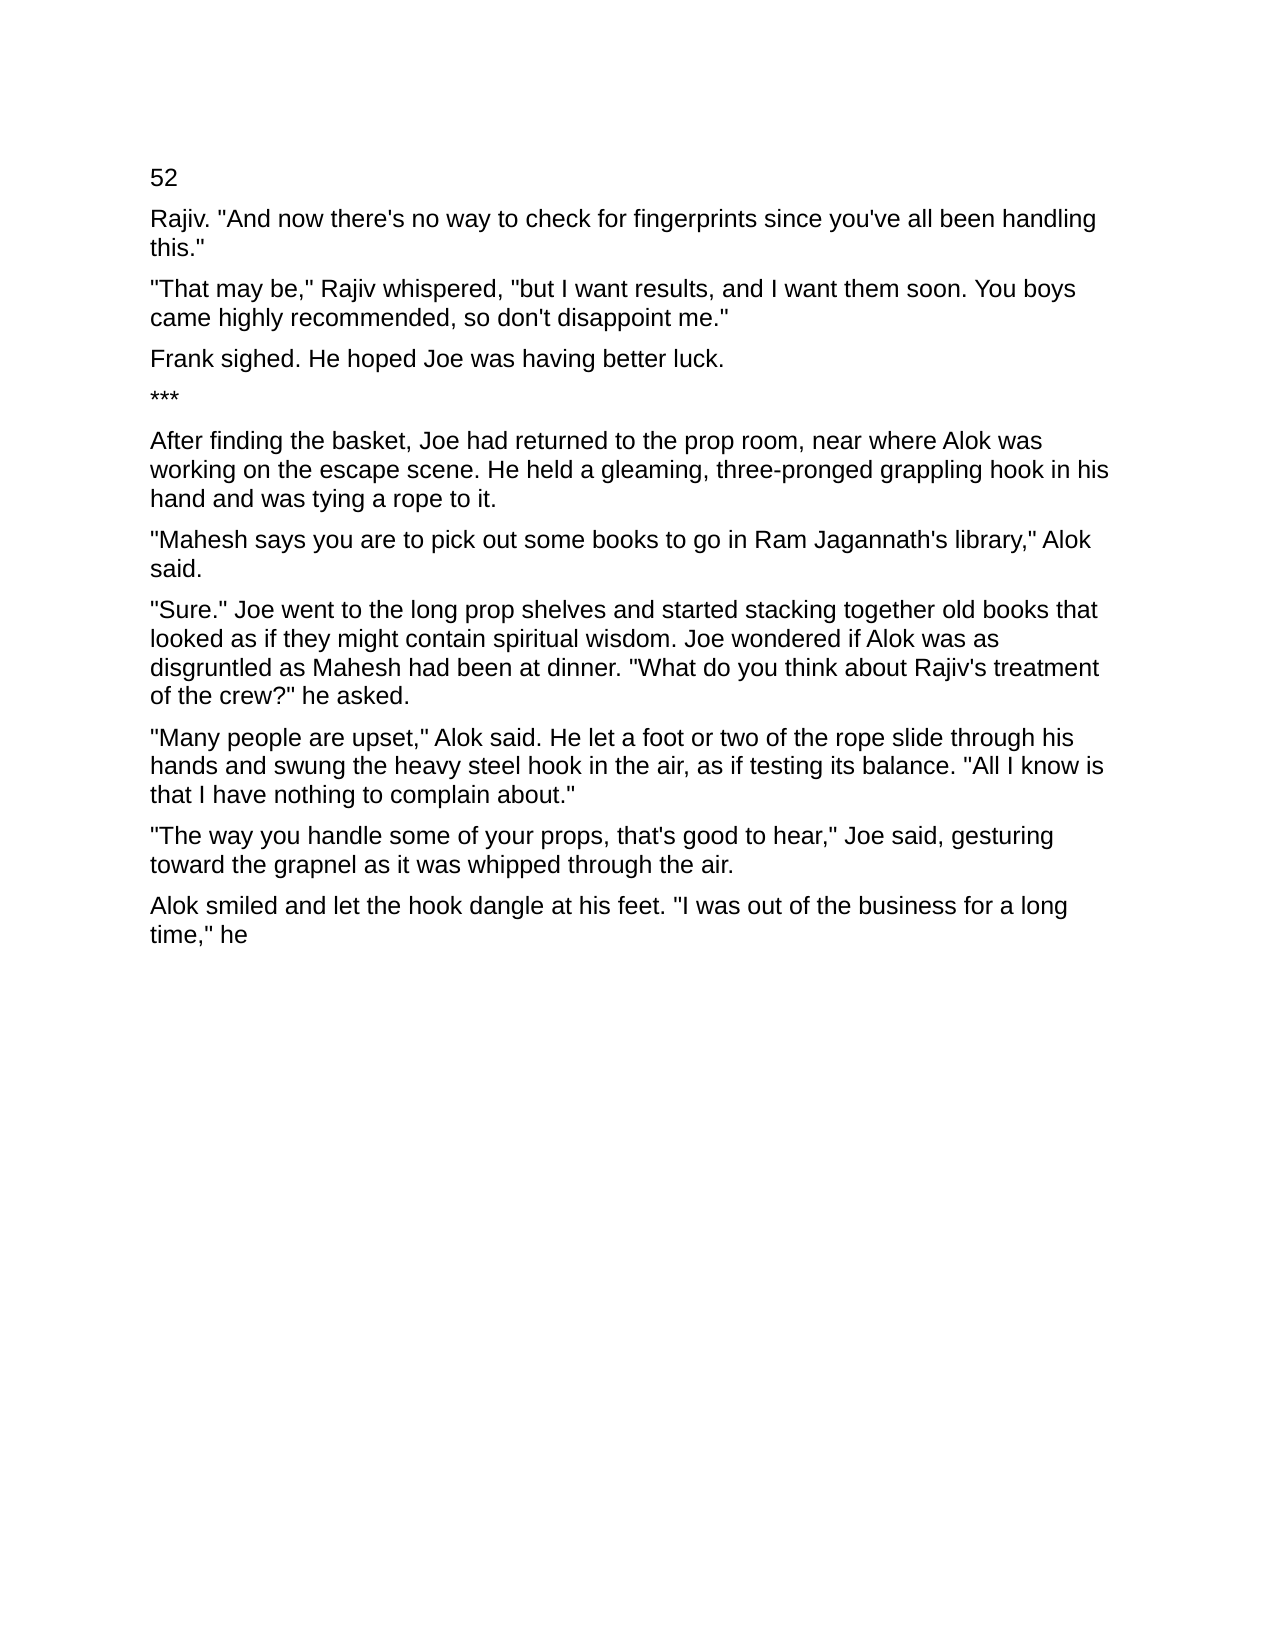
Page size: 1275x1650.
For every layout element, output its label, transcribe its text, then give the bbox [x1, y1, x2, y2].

text "Sure." Joe went to the long prop shelves and started stacking together old books that looked as if they might contain spiritual wisdom. Joe wondered if Alok was as disgruntled as Mahesh had been at dinner. "What do you think about Rajiv's treatment of the crew?" he asked. [150, 595, 1125, 710]
text *** [150, 385, 1125, 414]
text Alok smiled and let the hook dangle at his feet. "I was out of the business for a long time," he [150, 891, 1125, 949]
text "The way you handle some of your props, that's good to hear," Joe said, gesturing toward the grapnel as it was whipped through the air. [150, 821, 1125, 879]
text Frank sighed. He hoped Joe was having better luck. [150, 344, 1125, 372]
text "Mahesh says you are to pick out some books to go in Ram Jagannath's library," Alok said. [150, 525, 1125, 582]
text "Many people are upset," Alok said. He let a foot or two of the rope slide through his hands and swung the heavy steel hook in the air, as if testing its balance. "All I know is that I have nothing to complain about." [150, 722, 1125, 809]
text After finding the basket, Joe had returned to the prop room, near where Alok was working on the escape scene. He held a gleaming, three-pronged grappling hook in his hand and was tying a rope to it. [150, 426, 1125, 512]
text "That may be," Rajiv whispered, "but I want results, and I want them soon. You boys came highly recommended, so don't disappoint me." [150, 274, 1125, 331]
text 52 [150, 162, 1125, 191]
text Rajiv. "And now there's no way to check for fingerprints since you've all been handling this." [150, 204, 1125, 261]
